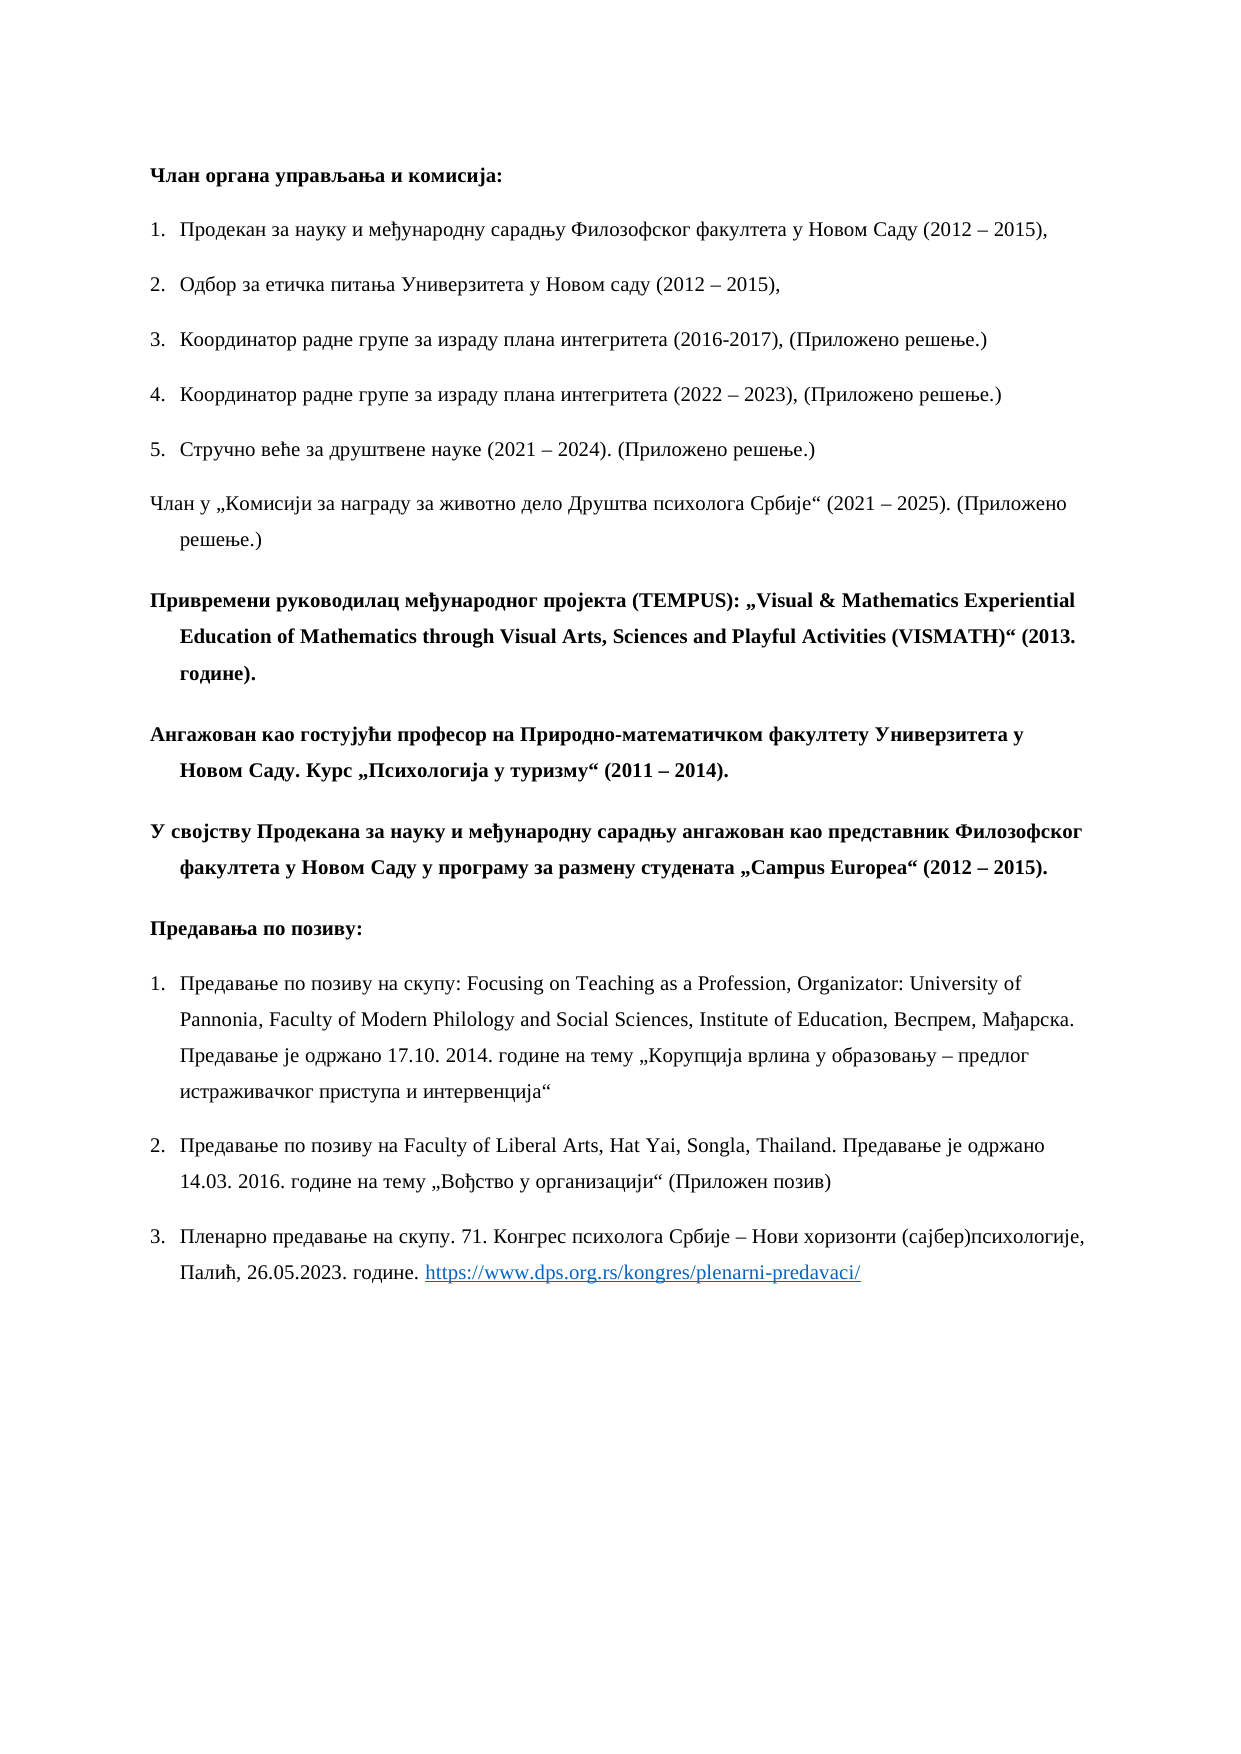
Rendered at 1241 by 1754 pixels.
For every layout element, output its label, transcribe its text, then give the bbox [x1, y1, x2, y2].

text 1. Продекан за науку и међународну сарадњу Филозофског факултета у Новом Саду (2012 – 2015), [150, 217, 1090, 241]
text 2. Предавање по позиву на Faculty of Liberal Arts, Hat Yai, Songla, Thailand. Предавање је одржано 14.03. 2016. године на тему „Вођство у организацији“ (Приложен позив) [150, 1133, 1090, 1193]
text Предавања по позиву: [150, 916, 1090, 940]
text Члан у „Комисији за награду за животно дело Друштва психолога Србије“ (2021 – 2025). (Приложено решење.) [150, 491, 1090, 551]
text 5. Стручно веће за друштвене науке (2021 – 2024). (Приложено решење.) [150, 436, 1090, 461]
text Привремени руководилац међународног пројекта (TEMPUS): „Visual & Mathematics Experiential Education of Mathematics through Visual Arts, Sciences and Playful Activities (VISMATH)“ (2013. године). [150, 588, 1090, 684]
text Члан органа управљања и комисија: [150, 162, 1090, 187]
text 3. Координатор радне групе за израду плана интегритета (2016-2017), (Приложено решење.) [150, 327, 1090, 351]
text 4. Координатор радне групе за израду плана интегритета (2022 – 2023), (Приложено решење.) [150, 382, 1090, 406]
text 1. Предавање по позиву на скупу: Focusing on Teaching as a Profession, Organizator: University of Pannonia, Faculty of Modern Philology and Social Sciences, Institute of Education, Веспрем, Мађарска. Предавање је одржано 17.10. 2014. године на тему „Корупција врлина у образовању – предлог истраживачког приступа и интервенција“ [150, 970, 1090, 1103]
text 3. Пленарно предавање на скупу. 71. Конгрес психолога Србије – Нови хоризонти (сајбер)психологије, Палић, 26.05.2023. године. https://www.dps.org.rs/kongres/plenarni-predavaci/ [150, 1224, 1090, 1284]
text Ангажован као гостујући професор на Природно-математичком факултету Универзитета у Новом Саду. Курс „Психологија у туризму“ (2011 – 2014). [150, 721, 1090, 782]
text У својству Продекана за науку и међународну сарадњу ангажован као представник Филозофског факултета у Новом Саду у програму за размену студената „Campus Europea“ (2012 – 2015). [150, 818, 1090, 879]
text 2. Одбор за етичка питања Универзитета у Новом саду (2012 – 2015), [150, 272, 1090, 296]
